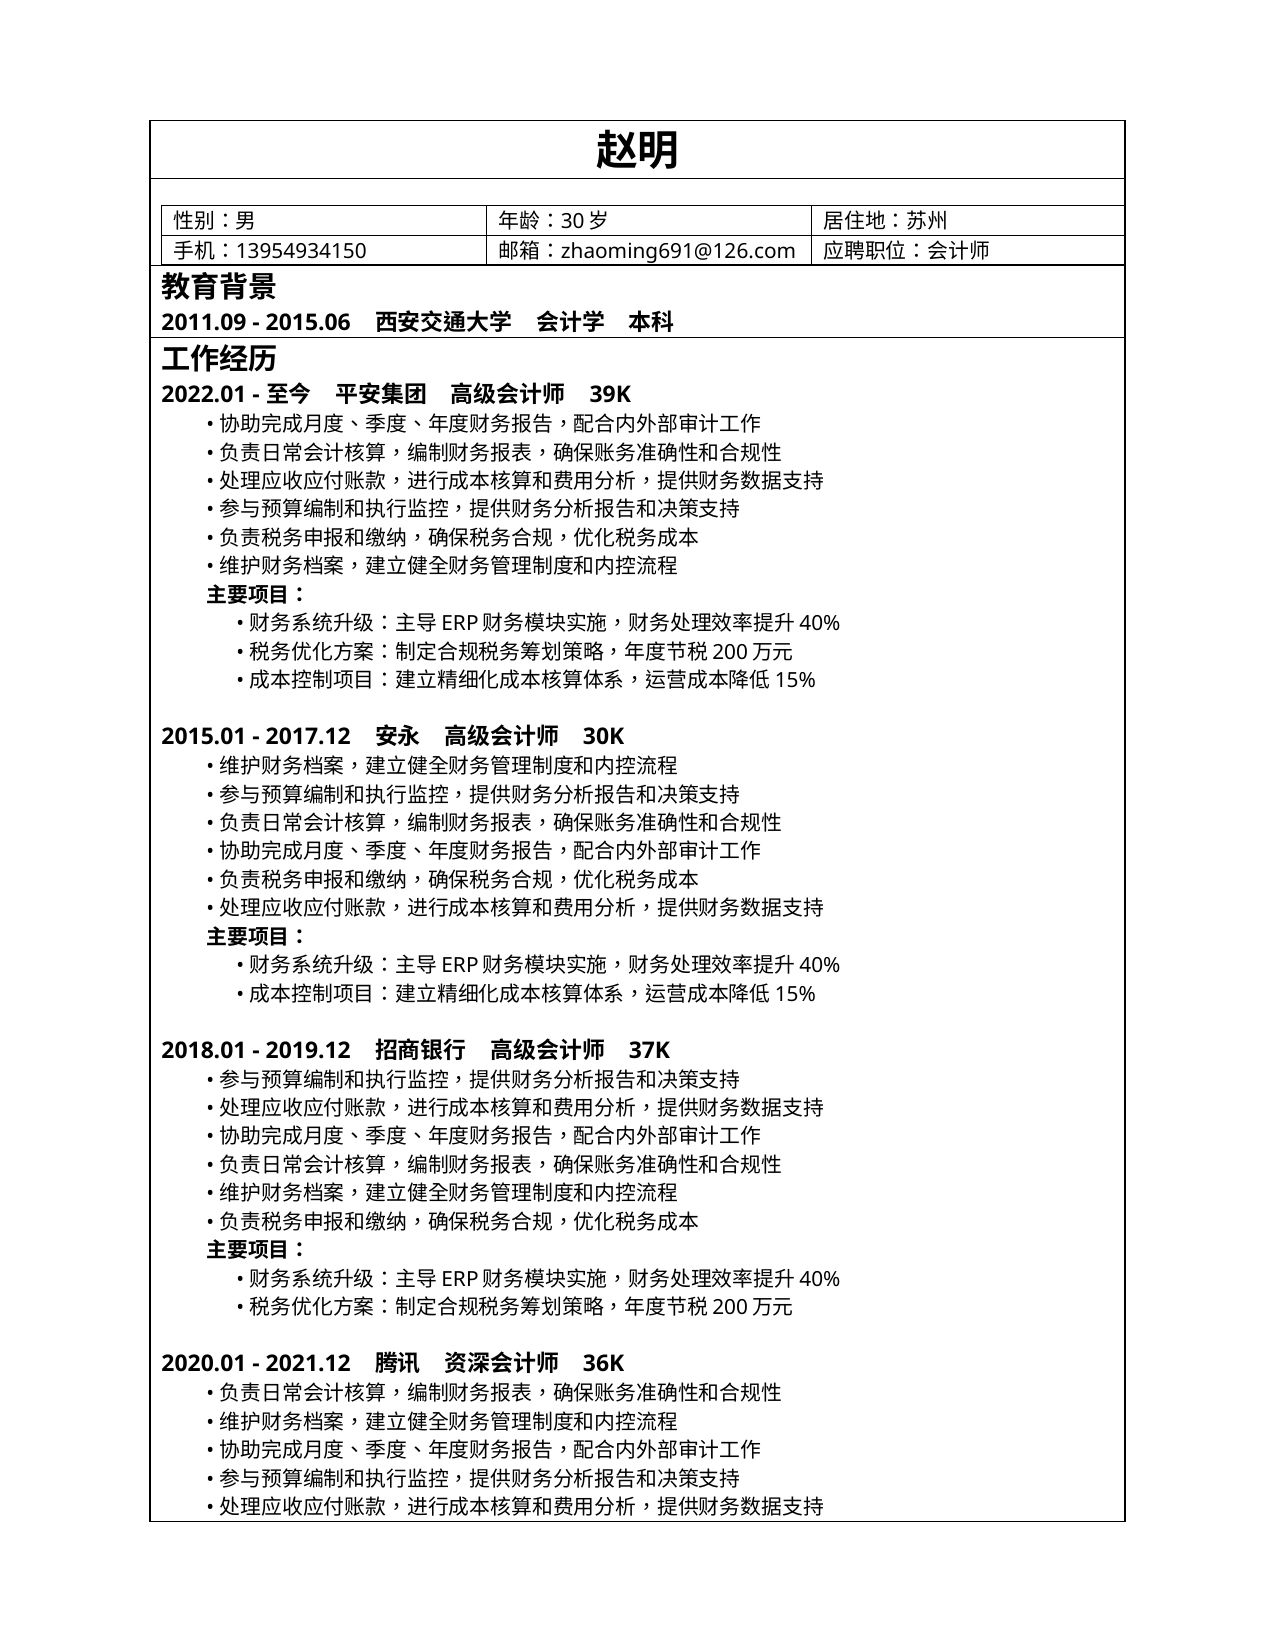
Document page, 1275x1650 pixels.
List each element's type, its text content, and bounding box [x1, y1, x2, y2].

table_cell 教育背景 2011.09 - 2015.06 西安交通大学 会计学 本科 [151, 266, 1124, 337]
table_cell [151, 338, 1124, 1521]
table_cell [151, 179, 1124, 265]
table_header 赵明 [151, 121, 1124, 178]
